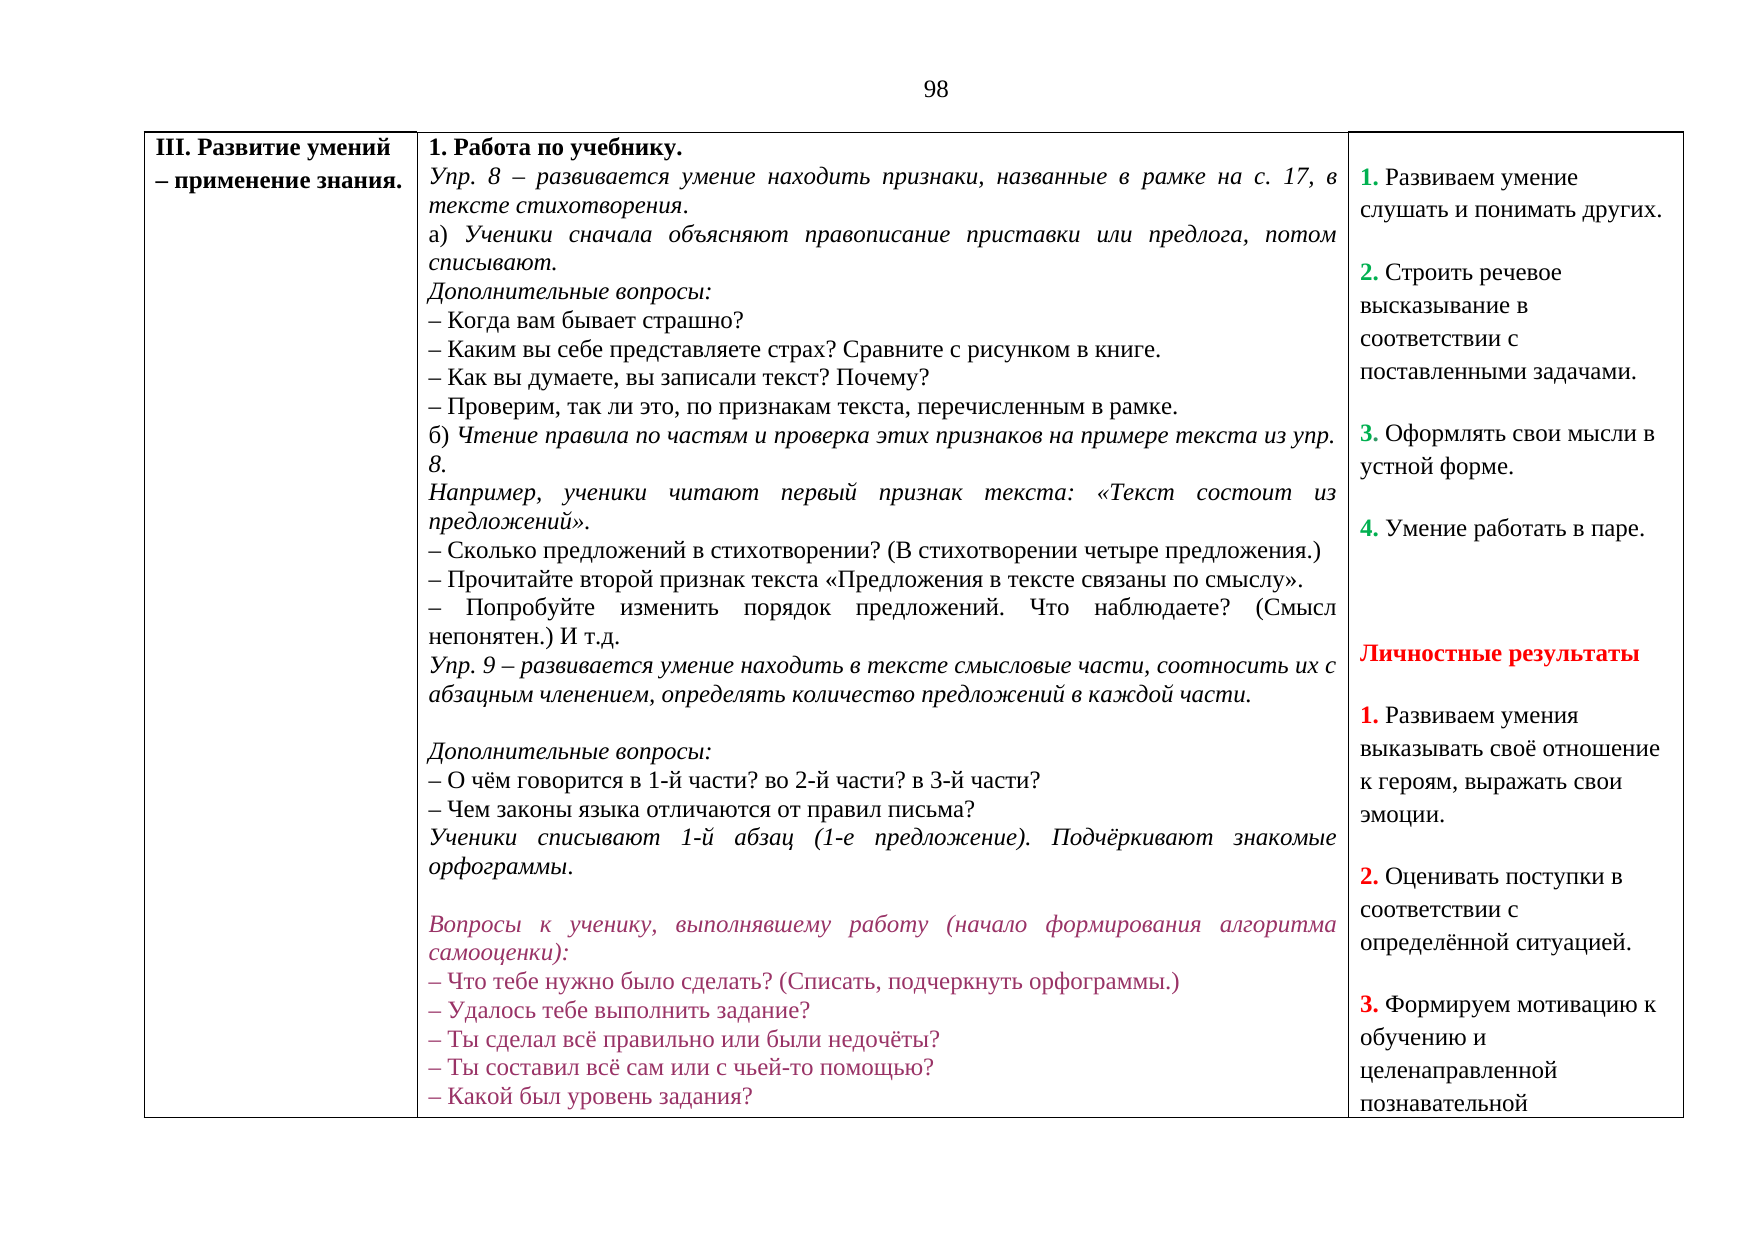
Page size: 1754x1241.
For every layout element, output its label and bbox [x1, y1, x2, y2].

table_cell [418, 133, 1348, 1117]
table_cell [1349, 133, 1683, 1117]
table_cell [145, 133, 417, 1117]
